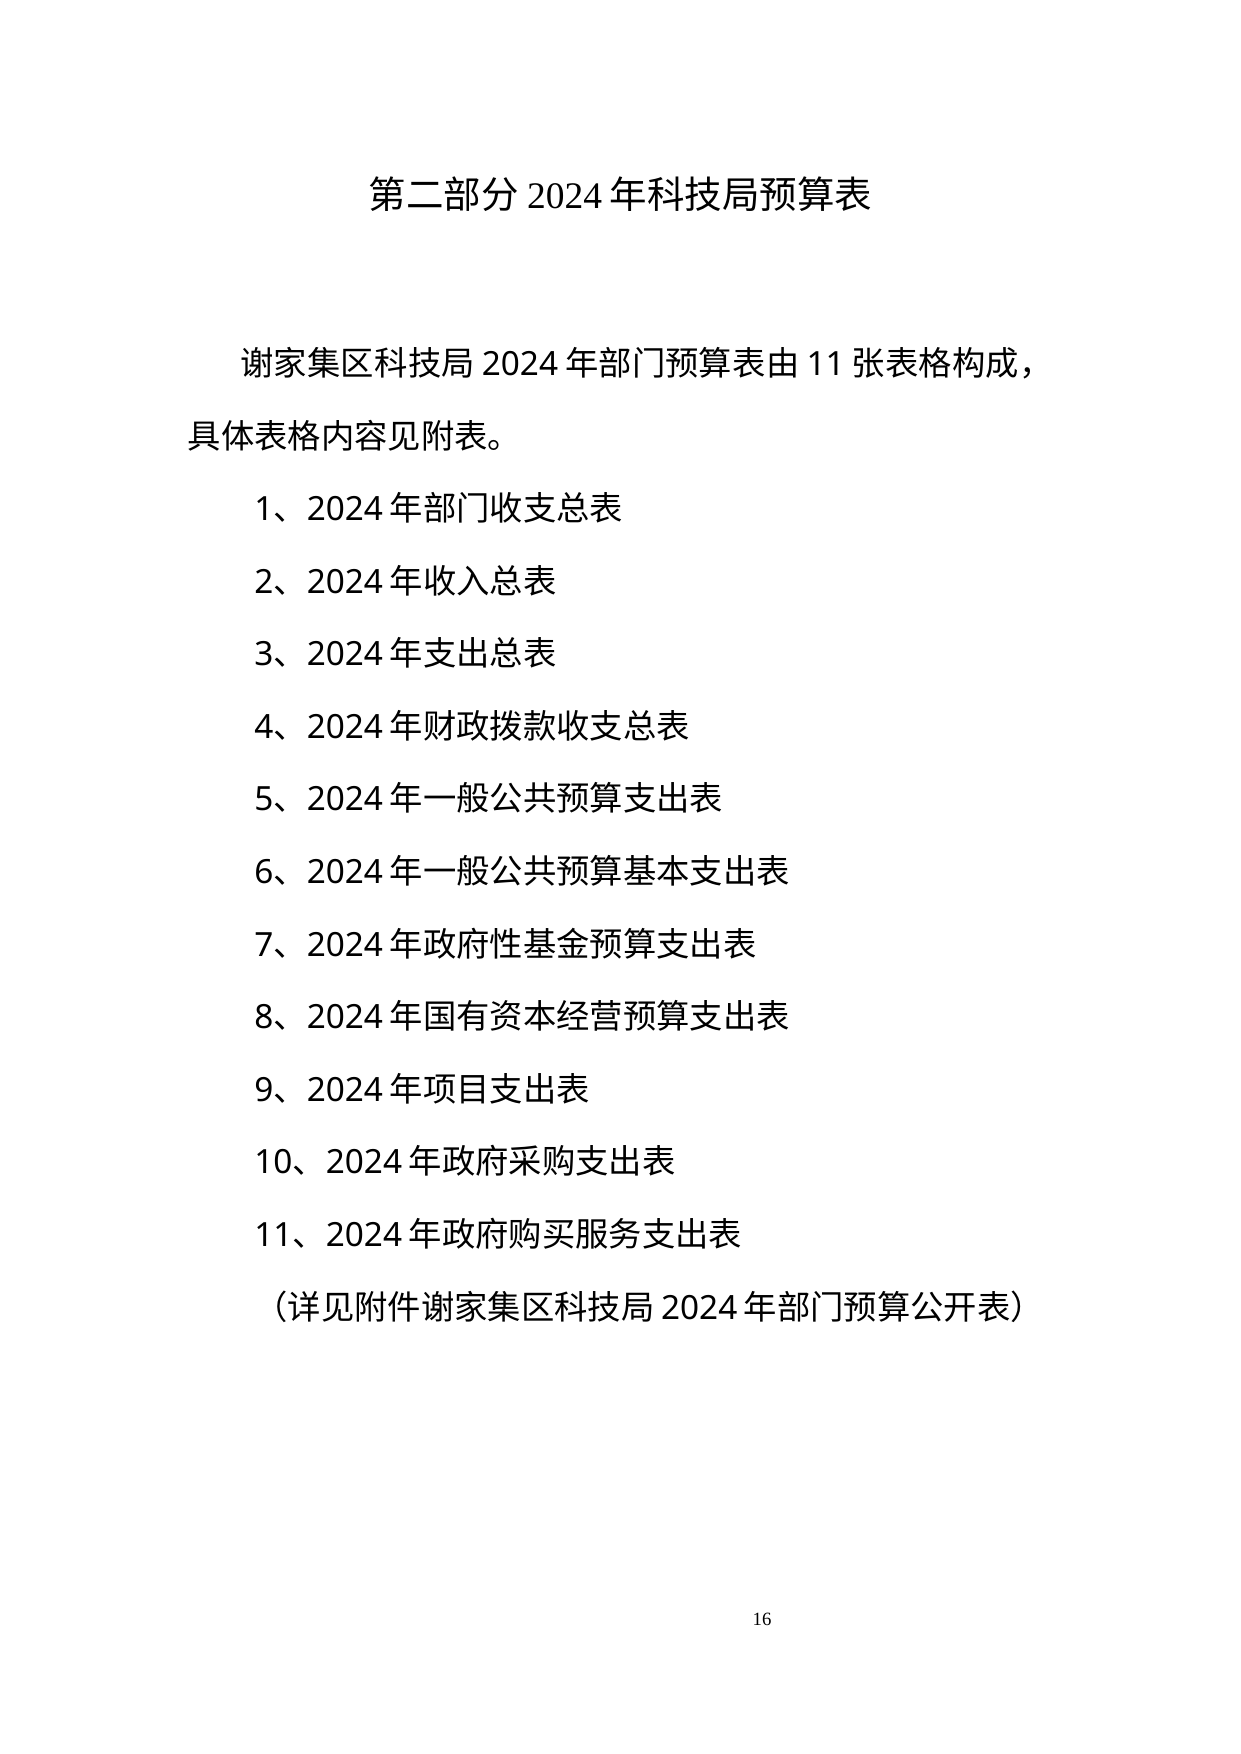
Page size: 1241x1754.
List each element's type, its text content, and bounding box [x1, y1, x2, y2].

text 5、2024年一般公共预算支出表 [187, 772, 1053, 821]
text 第二部分 2024年科技局预算表 [187, 162, 1053, 220]
text 10、2024年政府采购支出表 [187, 1135, 1053, 1184]
text 1、2024年部门收支总表 [187, 482, 1053, 530]
text （详见附件谢家集区科技局2024年部门预算公开表） [187, 1280, 1053, 1329]
text 2、2024年收入总表 [187, 554, 1053, 603]
text 7、2024年政府性基金预算支出表 [187, 917, 1053, 966]
text 11、2024年政府购买服务支出表 [187, 1208, 1053, 1256]
text 8、2024年国有资本经营预算支出表 [187, 990, 1053, 1038]
text 3、2024年支出总表 [187, 627, 1053, 675]
text 4、2024年财政拨款收支总表 [187, 699, 1053, 748]
text 6、2024年一般公共预算基本支出表 [187, 845, 1053, 893]
text 9、2024年项目支出表 [187, 1063, 1053, 1111]
text 谢家集区科技局2024年部门预算表由11张表格构成，具体表格内容见附表。 [187, 337, 1053, 458]
